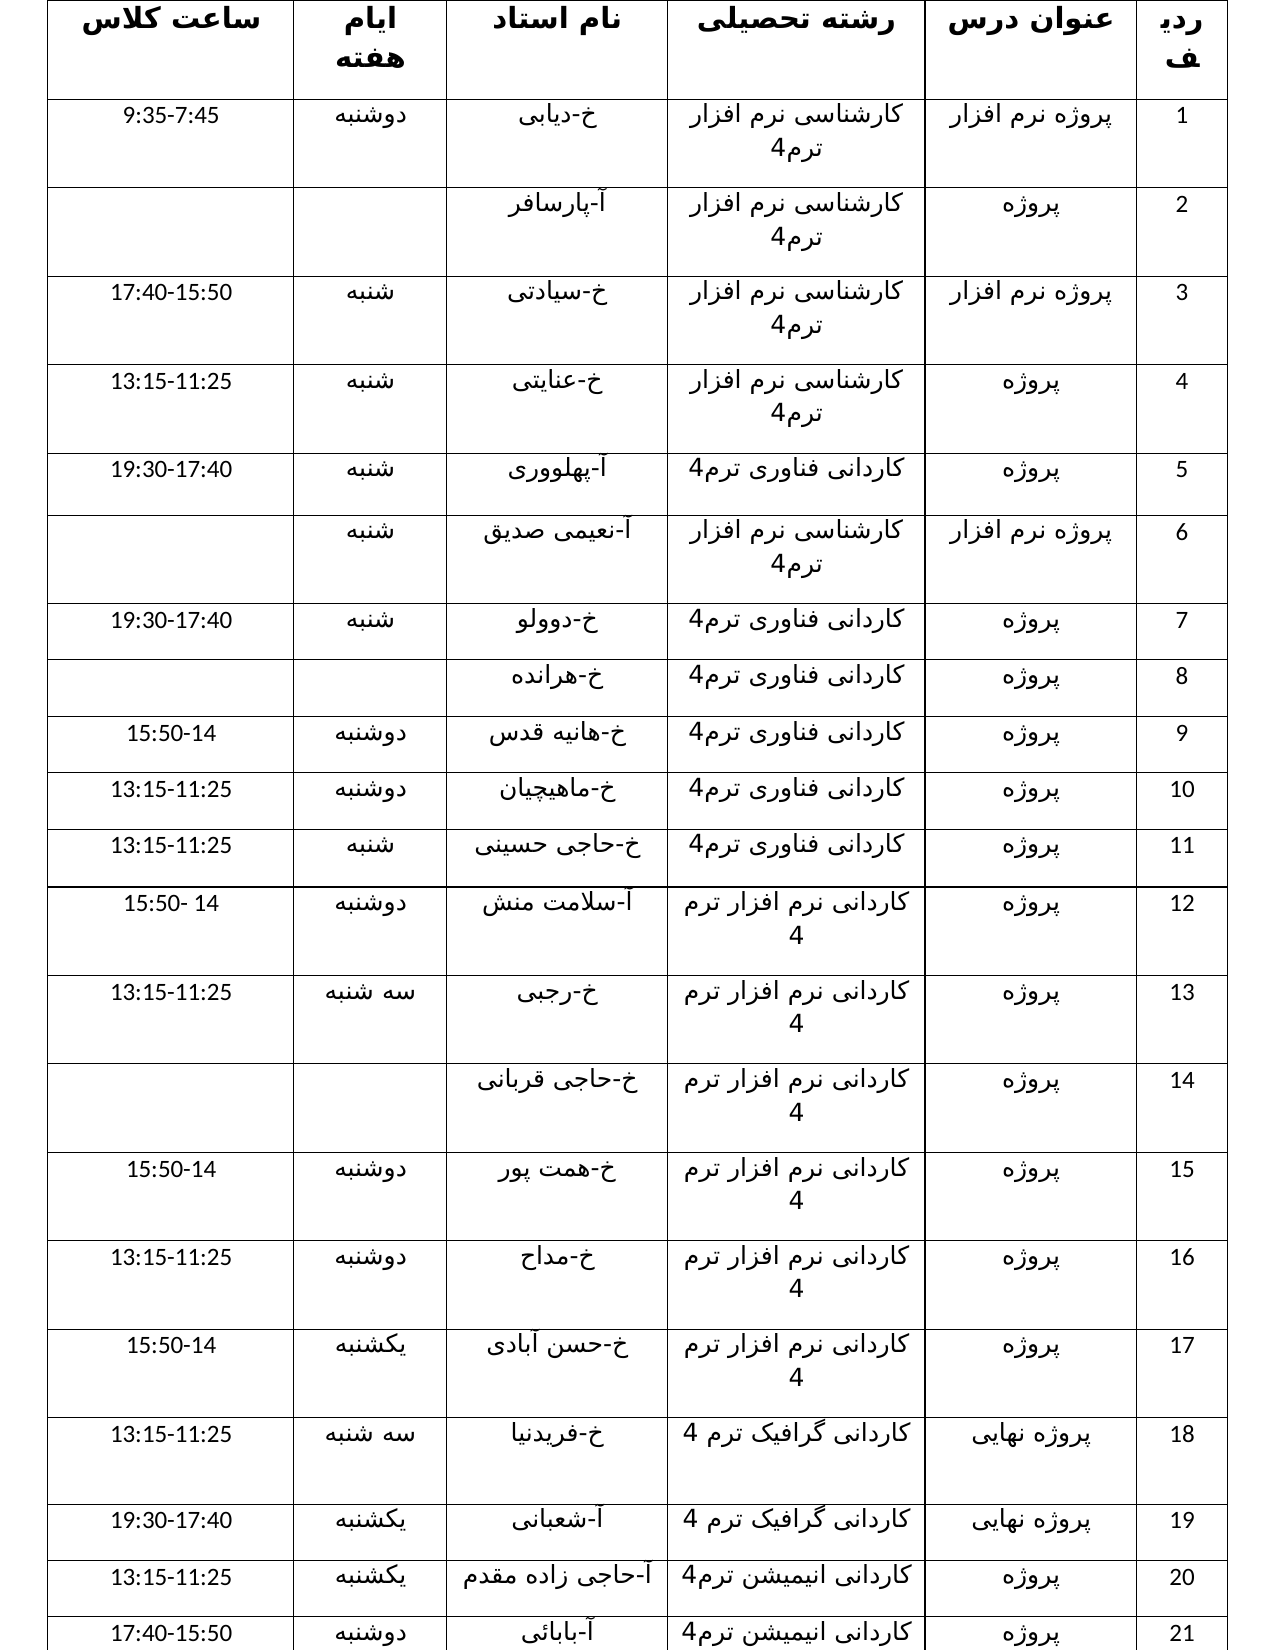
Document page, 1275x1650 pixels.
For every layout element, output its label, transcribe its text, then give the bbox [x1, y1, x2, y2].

table_cell 17 [1137, 1330, 1227, 1417]
table_cell 7 [1137, 604, 1227, 659]
table_cell کاردانی فناوری ترم4 [668, 830, 924, 886]
table_cell 19:30-17:40 [48, 454, 293, 514]
table_cell کاردانی فناوری ترم4 [668, 717, 924, 772]
table_cell 5 [1137, 454, 1227, 514]
table_cell 3 [1137, 277, 1227, 364]
table_cell کاردانی نرم افزار ترم4 [668, 1064, 924, 1152]
table_cell 11 [1137, 830, 1227, 886]
table_cell 13:15-11:25 [48, 1241, 293, 1328]
table_cell 19 [1137, 1505, 1227, 1560]
table_cell خ-همت پور [447, 1153, 667, 1240]
table_cell 15:50-14 [48, 717, 293, 772]
table_cell 13:15-11:25 [48, 976, 293, 1063]
table_cell خ-ماهیچیان [447, 773, 667, 828]
table_cell پروژه [926, 1561, 1136, 1616]
table_header رشته تحصیلی [668, 1, 924, 99]
table_cell دوشنبه [294, 1153, 446, 1240]
table_cell دوشنبه [294, 1617, 446, 1650]
table_cell پروژه نهایی [926, 1505, 1136, 1560]
table_header نام استاد [447, 1, 667, 99]
table_cell یکشنبه [294, 1330, 446, 1417]
table_cell کارشناسی نرم افزار ترم4 [668, 516, 924, 603]
table_cell کاردانی انیمیشن ترم4 [668, 1617, 924, 1650]
table_cell 12 [1137, 888, 1227, 975]
table_cell پروژه [926, 604, 1136, 659]
table_cell کاردانی نرم افزار ترم4 [668, 1241, 924, 1328]
table_cell دوشنبه [294, 888, 446, 975]
table_cell کاردانی گرافیک ترم 4 [668, 1418, 924, 1503]
table_cell کاردانی نرم افزار ترم4 [668, 1330, 924, 1417]
table_cell 15:50-14 [48, 1330, 293, 1417]
table_cell کاردانی فناوری ترم4 [668, 773, 924, 828]
table_cell خ-فریدنیا [447, 1418, 667, 1503]
table_cell خ-حسن آبادی [447, 1330, 667, 1417]
table_cell 13 [1137, 976, 1227, 1063]
table_cell خ-حاجی قربانی [447, 1064, 667, 1152]
table_cell 13:15-11:25 [48, 773, 293, 828]
table_cell سه شنبه [294, 1418, 446, 1503]
table_cell کاردانی فناوری ترم4 [668, 660, 924, 716]
table_cell پروژه [926, 1153, 1136, 1240]
table_cell 6 [1137, 516, 1227, 603]
table_cell پروژه [926, 830, 1136, 886]
table_cell آ-پهلووری [447, 454, 667, 514]
table_cell یکشنبه [294, 1505, 446, 1560]
table_cell خ-حاجی حسینی [447, 830, 667, 886]
table_header ردیف [1137, 1, 1227, 99]
table_cell آ-سلامت منش [447, 888, 667, 975]
table_cell 8 [1137, 660, 1227, 716]
table_cell پروژه [926, 188, 1136, 276]
table_cell پروژه [926, 976, 1136, 1063]
table_cell پروژه نرم افزار [926, 100, 1136, 187]
table_cell 1 [1137, 100, 1227, 187]
table_cell خ-مداح [447, 1241, 667, 1328]
table_header عنوان درس [926, 1, 1136, 99]
table_cell کاردانی انیمیشن ترم4 [668, 1561, 924, 1616]
table_cell پروژه [926, 365, 1136, 452]
table_cell [48, 188, 293, 276]
table_cell 4 [1137, 365, 1227, 452]
table_cell کارشناسی نرم افزار ترم4 [668, 188, 924, 276]
table_cell کاردانی نرم افزار ترم4 [668, 1153, 924, 1240]
table_cell پروژه [926, 1241, 1136, 1328]
table_cell آ-شعبانی [447, 1505, 667, 1560]
table_cell [294, 660, 446, 716]
table_cell 21 [1137, 1617, 1227, 1650]
table_cell 18 [1137, 1418, 1227, 1503]
table_cell 15:50- 14 [48, 888, 293, 975]
table_cell کاردانی نرم افزار ترم4 [668, 888, 924, 975]
table_cell [48, 1064, 293, 1152]
table_cell 20 [1137, 1561, 1227, 1616]
table_cell شنبه [294, 830, 446, 886]
table_cell دوشنبه [294, 773, 446, 828]
table_cell شنبه [294, 604, 446, 659]
table_cell 13:15-11:25 [48, 1418, 293, 1503]
table_cell پروژه [926, 888, 1136, 975]
table_cell 10 [1137, 773, 1227, 828]
table_cell کاردانی نرم افزار ترم4 [668, 976, 924, 1063]
table_cell شنبه [294, 365, 446, 452]
table_cell پروژه نرم افزار [926, 516, 1136, 603]
table_cell 9:35-7:45 [48, 100, 293, 187]
table_cell 13:15-11:25 [48, 830, 293, 886]
table_cell خ-دیابی [447, 100, 667, 187]
table_cell کارشناسی نرم افزار ترم4 [668, 365, 924, 452]
table_cell 15:50-14 [48, 1153, 293, 1240]
table_cell یکشنبه [294, 1561, 446, 1616]
table_cell 15 [1137, 1153, 1227, 1240]
table_cell [48, 660, 293, 716]
table_cell آ-حاجی زاده مقدم [447, 1561, 667, 1616]
table_cell خ-هرانده [447, 660, 667, 716]
table_cell آ-پارسافر [447, 188, 667, 276]
table_cell شنبه [294, 277, 446, 364]
table_cell 19:30-17:40 [48, 1505, 293, 1560]
table_cell کاردانی فناوری ترم4 [668, 604, 924, 659]
table_cell 13:15-11:25 [48, 365, 293, 452]
table_cell [48, 516, 293, 603]
table_cell دوشنبه [294, 717, 446, 772]
table_cell 19:30-17:40 [48, 604, 293, 659]
table_cell 17:40-15:50 [48, 1617, 293, 1650]
table_cell پروژه [926, 1617, 1136, 1650]
table_cell کاردانی گرافیک ترم 4 [668, 1505, 924, 1560]
table_cell دوشنبه [294, 100, 446, 187]
table_cell پروژه [926, 773, 1136, 828]
table_cell 9 [1137, 717, 1227, 772]
table_cell 17:40-15:50 [48, 277, 293, 364]
table_cell خ-عنایتی [447, 365, 667, 452]
table_cell کارشناسی نرم افزار ترم4 [668, 277, 924, 364]
table_cell آ-بابائی [447, 1617, 667, 1650]
table_cell خ-سیادتی [447, 277, 667, 364]
table_header ساعت کلاس [48, 1, 293, 99]
table_cell کارشناسی نرم افزار ترم4 [668, 100, 924, 187]
table_cell خ-دوولو [447, 604, 667, 659]
table_cell [294, 188, 446, 276]
table_cell [294, 1064, 446, 1152]
table_cell 2 [1137, 188, 1227, 276]
table_cell 13:15-11:25 [48, 1561, 293, 1616]
table_cell خ-رجبی [447, 976, 667, 1063]
table_cell سه شنبه [294, 976, 446, 1063]
table_cell پروژه [926, 1330, 1136, 1417]
table_header ایام هفته [294, 1, 446, 99]
table_cell آ-نعیمی صدیق [447, 516, 667, 603]
table_cell پروژه نهایی [926, 1418, 1136, 1503]
table_cell دوشنبه [294, 1241, 446, 1328]
table_cell پروژه [926, 660, 1136, 716]
table_cell پروژه [926, 454, 1136, 514]
table_cell پروژه [926, 1064, 1136, 1152]
table_cell شنبه [294, 516, 446, 603]
table_cell پروژه [926, 717, 1136, 772]
table_cell شنبه [294, 454, 446, 514]
table_cell کاردانی فناوری ترم4 [668, 454, 924, 514]
table_cell 16 [1137, 1241, 1227, 1328]
table_cell پروژه نرم افزار [926, 277, 1136, 364]
table_cell 14 [1137, 1064, 1227, 1152]
table_cell خ-هانیه قدس [447, 717, 667, 772]
